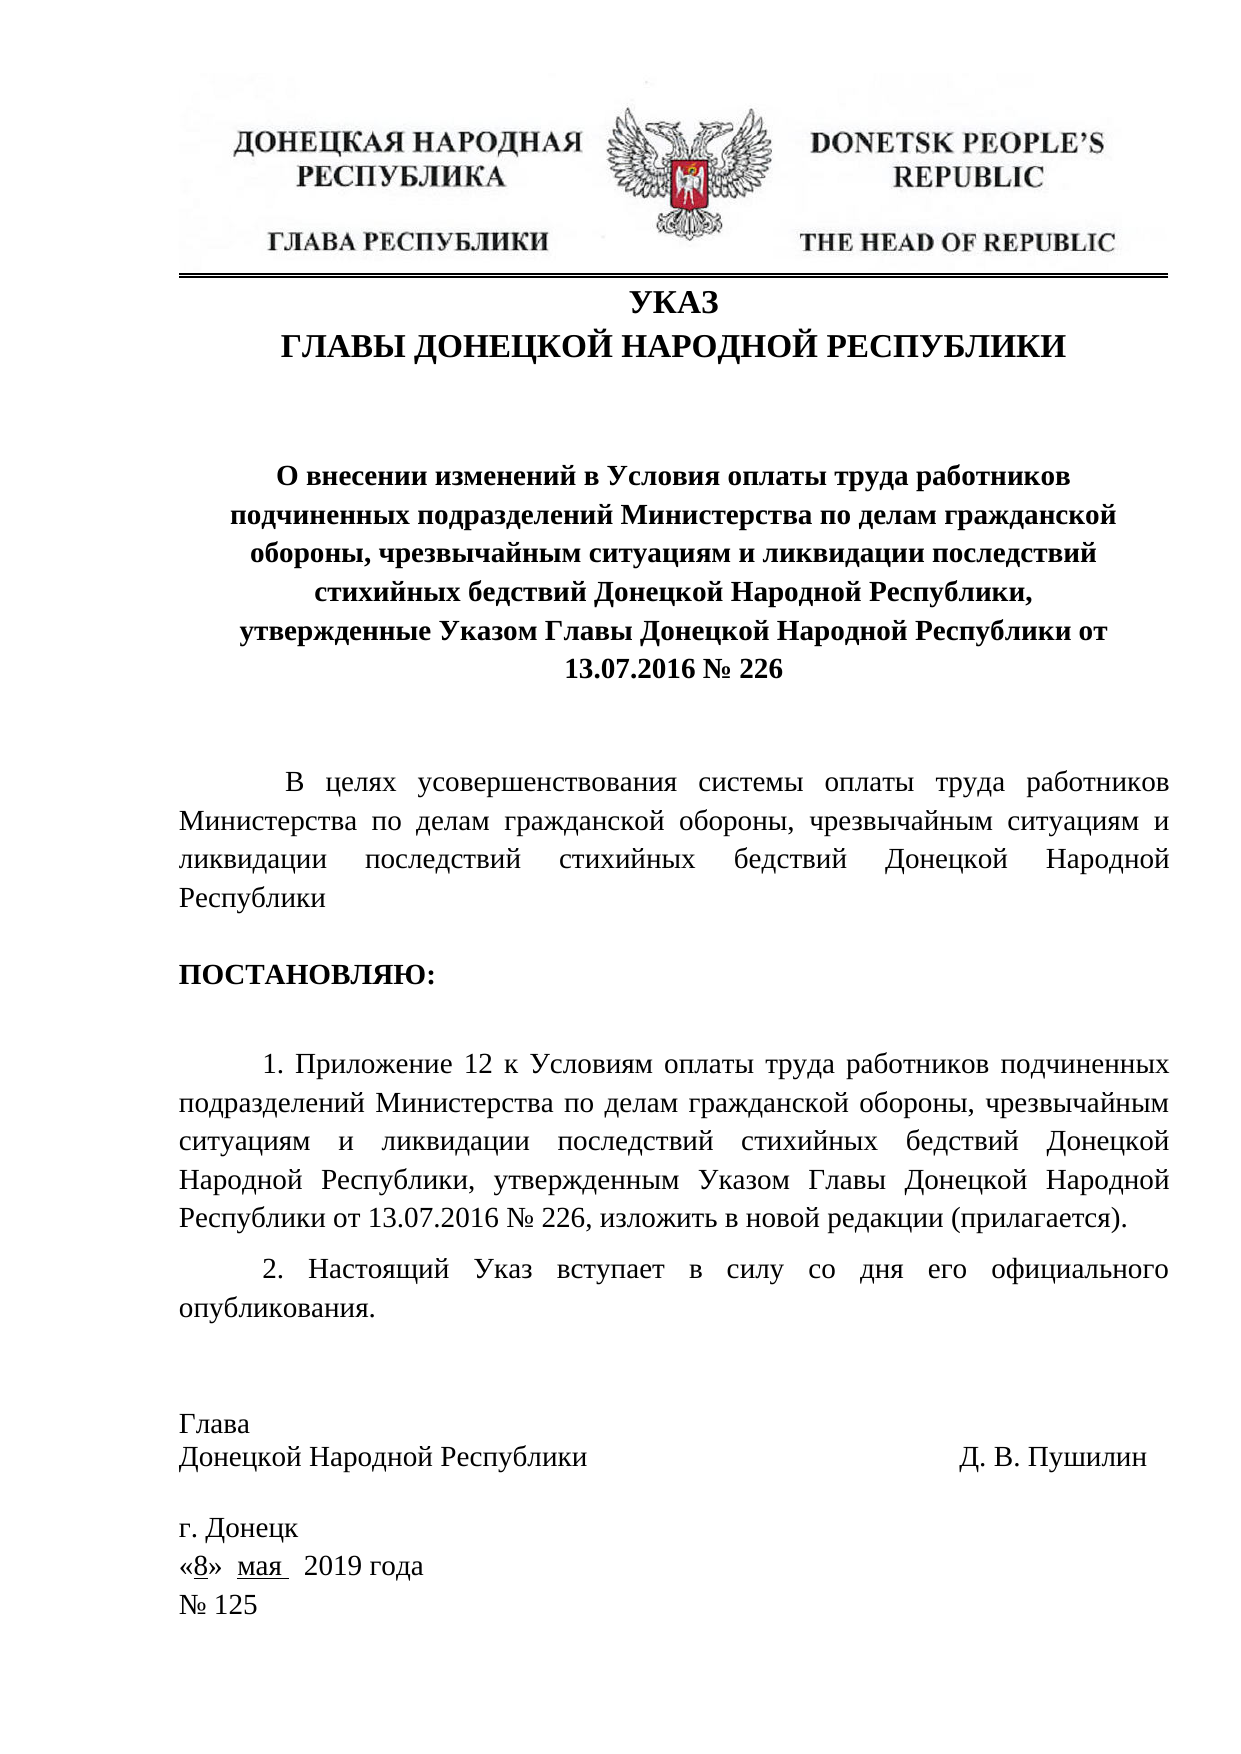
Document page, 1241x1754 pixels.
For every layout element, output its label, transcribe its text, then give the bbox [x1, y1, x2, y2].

text Донецкой Народной Pecпублики Д. В. Пушилин [179, 1444, 1170, 1471]
text Глава [179, 1406, 1170, 1439]
text «8» мая 2019 года [179, 1548, 1170, 1582]
text ПОСТАНОВЛЯЮ: [179, 957, 1170, 990]
text № 125 [179, 1587, 1170, 1621]
text г. Донецк [179, 1510, 1170, 1543]
text ГЛАВЫ ДОНЕЦКОЙ НАРОДНОЙ РЕСПУБЛИКИ [179, 326, 1168, 365]
text 13.07.2016 № 226 [179, 651, 1168, 685]
text О внесении изменений в Условия оплаты труда работников подчиненных подразделений Министерства по делам гражданской обороны, чрезвычайным ситуациям и ликвидации последствий стихийных бедствий Донецкой Народной Республики, утвержденные Указом Главы Донецкой Народной Республики от [179, 458, 1168, 646]
text 1. Приложение 12 к Условиям оплаты труда работников подчиненных подразделений Министерства по делам гражданской обороны, чрезвычайным ситуациям и ликвидации последствий стихийных бедствий Донецкой Народной Республики, утвержденным Указом Главы Донецкой Народной Республики от 13.07.2016 № 226, изложить в новой редакции (прилагается). [179, 1046, 1170, 1234]
text УКАЗ [179, 282, 1168, 321]
text 2. Настоящий Указ вступает в силу со дня его официального опубликования. [179, 1252, 1170, 1324]
picture [178, 73, 1170, 271]
text В целях усовершенствования системы оплаты труда работников Министерства по делам гражданской обороны, чрезвычайным ситуациям и ликвидации последствий стихийных бедствий Донецкой Народной Республики [179, 764, 1170, 913]
